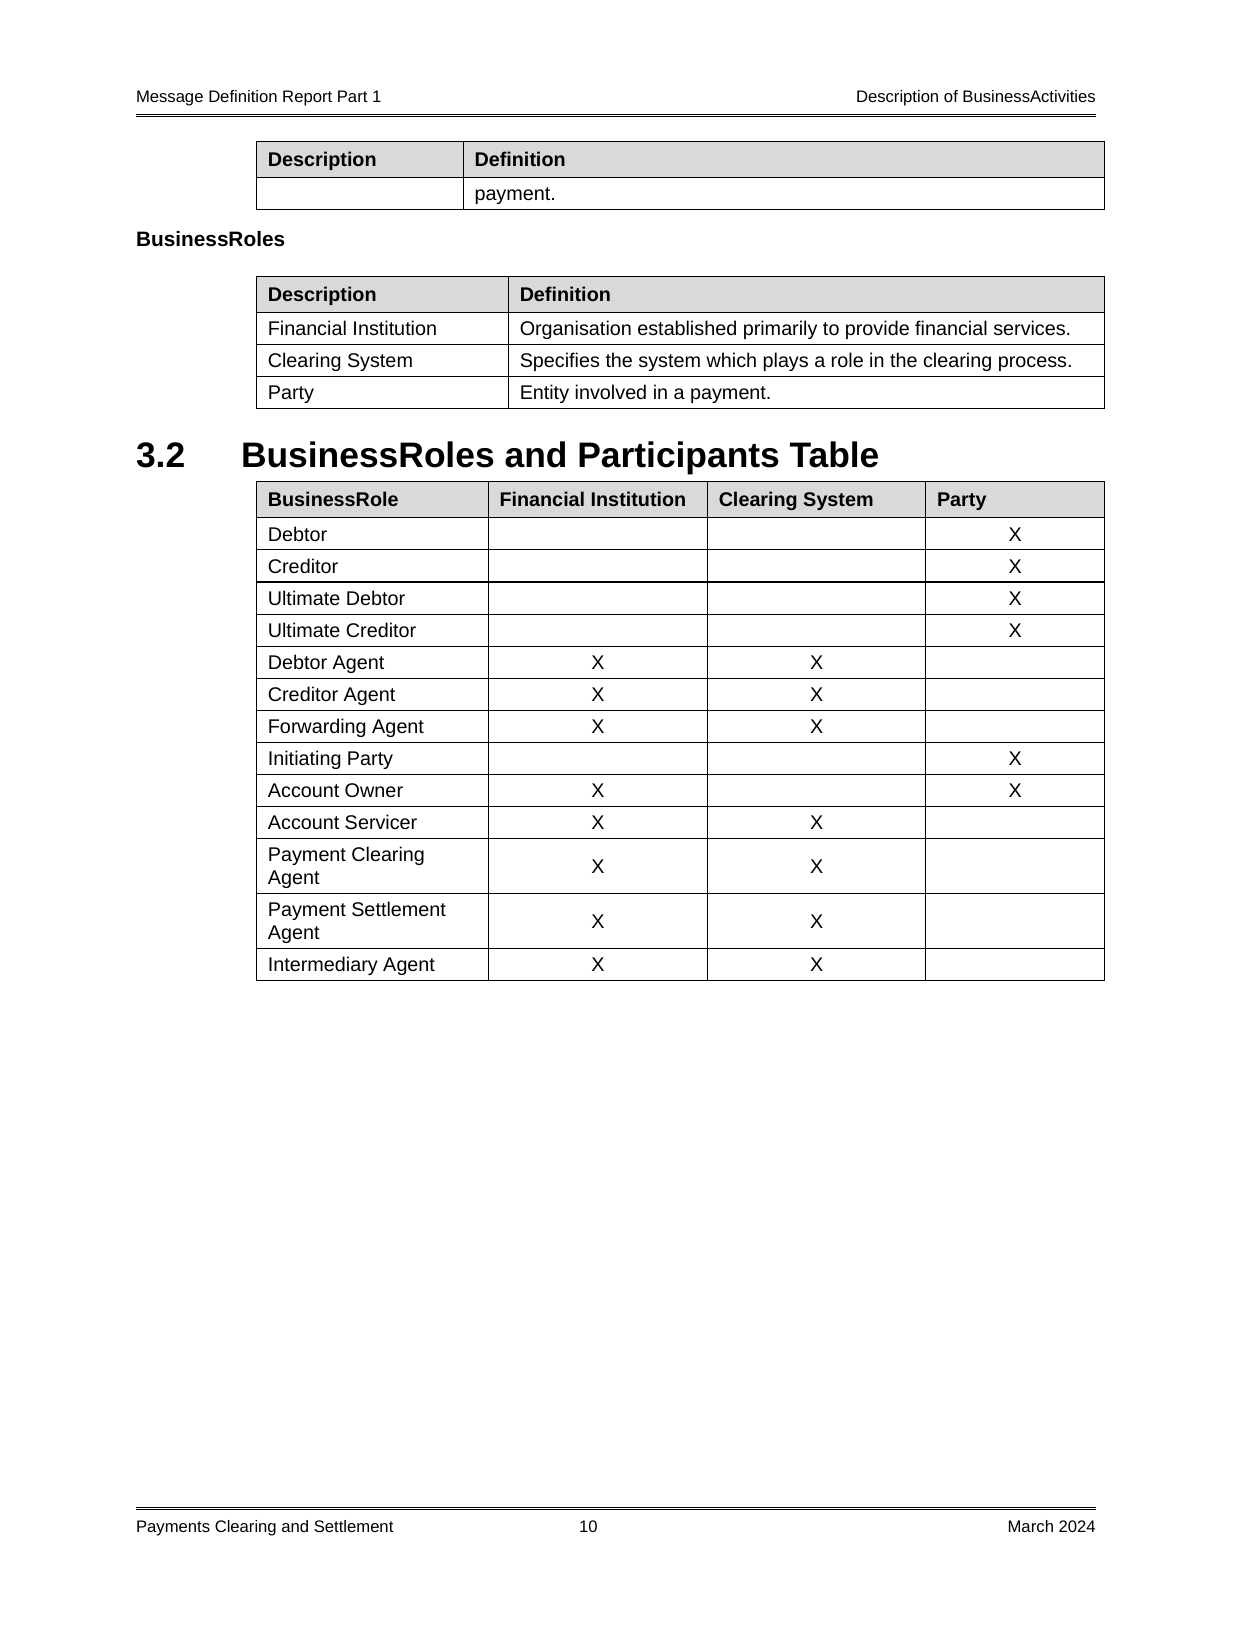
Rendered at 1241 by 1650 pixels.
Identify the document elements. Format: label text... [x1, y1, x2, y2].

text BusinessRoles [136, 227, 1104, 251]
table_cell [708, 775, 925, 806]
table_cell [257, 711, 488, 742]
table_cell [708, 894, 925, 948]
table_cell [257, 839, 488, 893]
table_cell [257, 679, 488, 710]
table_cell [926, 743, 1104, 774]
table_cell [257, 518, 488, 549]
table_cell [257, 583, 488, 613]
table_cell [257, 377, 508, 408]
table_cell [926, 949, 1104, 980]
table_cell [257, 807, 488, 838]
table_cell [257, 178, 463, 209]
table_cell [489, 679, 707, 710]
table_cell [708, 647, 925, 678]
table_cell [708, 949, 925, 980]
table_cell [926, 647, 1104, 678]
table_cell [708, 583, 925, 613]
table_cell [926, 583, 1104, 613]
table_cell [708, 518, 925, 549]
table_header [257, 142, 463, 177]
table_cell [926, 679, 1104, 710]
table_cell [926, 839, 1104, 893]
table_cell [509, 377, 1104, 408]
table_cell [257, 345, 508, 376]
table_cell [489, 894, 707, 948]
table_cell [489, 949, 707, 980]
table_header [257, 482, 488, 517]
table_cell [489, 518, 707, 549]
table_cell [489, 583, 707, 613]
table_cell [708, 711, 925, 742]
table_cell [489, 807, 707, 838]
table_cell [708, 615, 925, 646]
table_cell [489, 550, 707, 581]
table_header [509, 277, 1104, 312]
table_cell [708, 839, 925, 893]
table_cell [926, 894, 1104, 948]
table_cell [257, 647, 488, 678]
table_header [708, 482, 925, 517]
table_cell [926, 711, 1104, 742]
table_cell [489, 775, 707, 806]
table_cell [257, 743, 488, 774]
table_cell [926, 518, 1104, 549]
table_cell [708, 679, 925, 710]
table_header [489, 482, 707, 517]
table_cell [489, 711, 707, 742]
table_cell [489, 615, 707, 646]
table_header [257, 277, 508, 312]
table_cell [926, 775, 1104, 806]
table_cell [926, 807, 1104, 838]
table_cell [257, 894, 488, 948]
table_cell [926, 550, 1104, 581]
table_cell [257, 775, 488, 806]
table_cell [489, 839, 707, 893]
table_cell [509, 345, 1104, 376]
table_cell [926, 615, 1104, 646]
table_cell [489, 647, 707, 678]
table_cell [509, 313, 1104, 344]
subtitle BusinessRoles and Participants Table [136, 434, 1104, 475]
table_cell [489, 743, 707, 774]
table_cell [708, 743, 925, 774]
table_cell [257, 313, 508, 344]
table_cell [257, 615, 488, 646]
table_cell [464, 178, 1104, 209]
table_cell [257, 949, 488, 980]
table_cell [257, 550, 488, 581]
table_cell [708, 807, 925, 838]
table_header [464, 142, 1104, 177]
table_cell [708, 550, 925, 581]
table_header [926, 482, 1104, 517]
